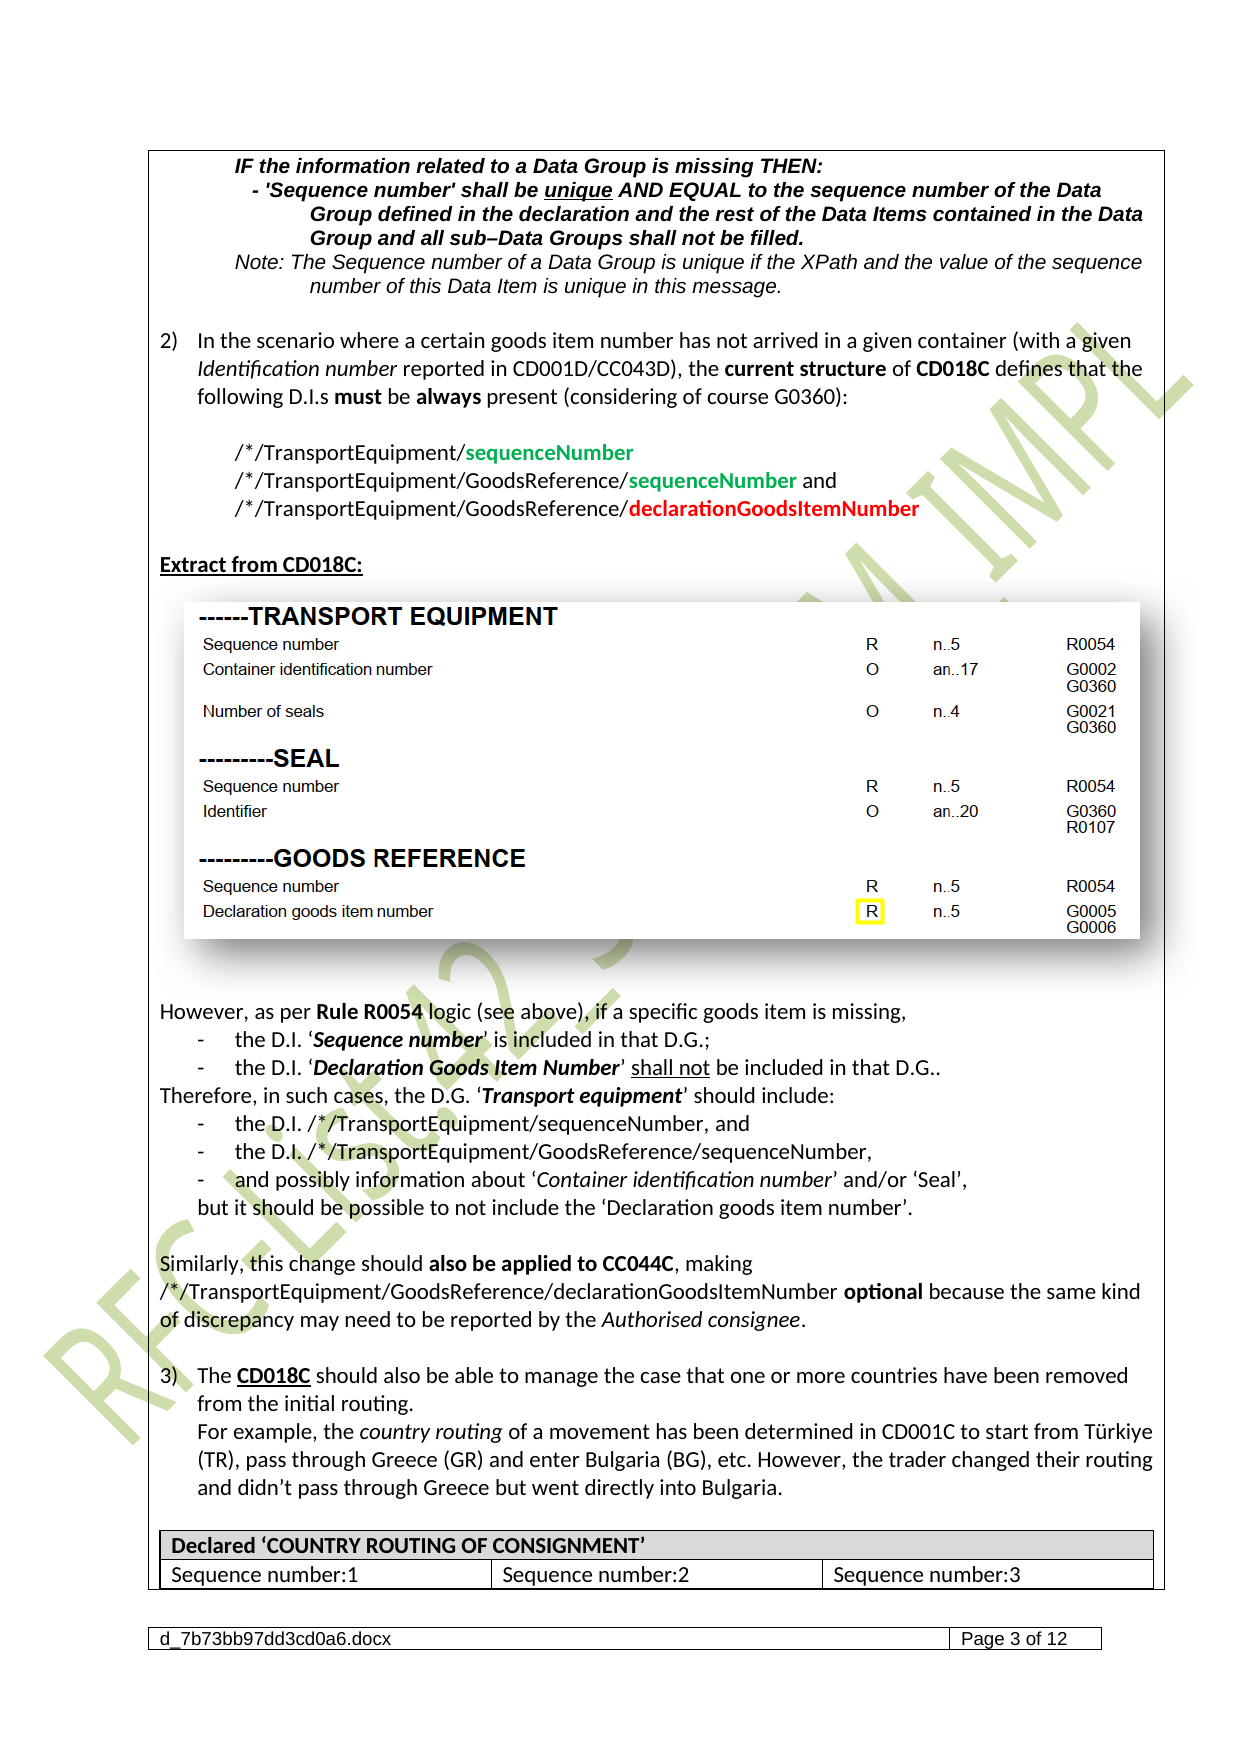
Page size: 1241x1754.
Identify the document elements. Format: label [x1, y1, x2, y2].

table_header [149, 151, 1164, 1589]
picture [184, 602, 1140, 939]
